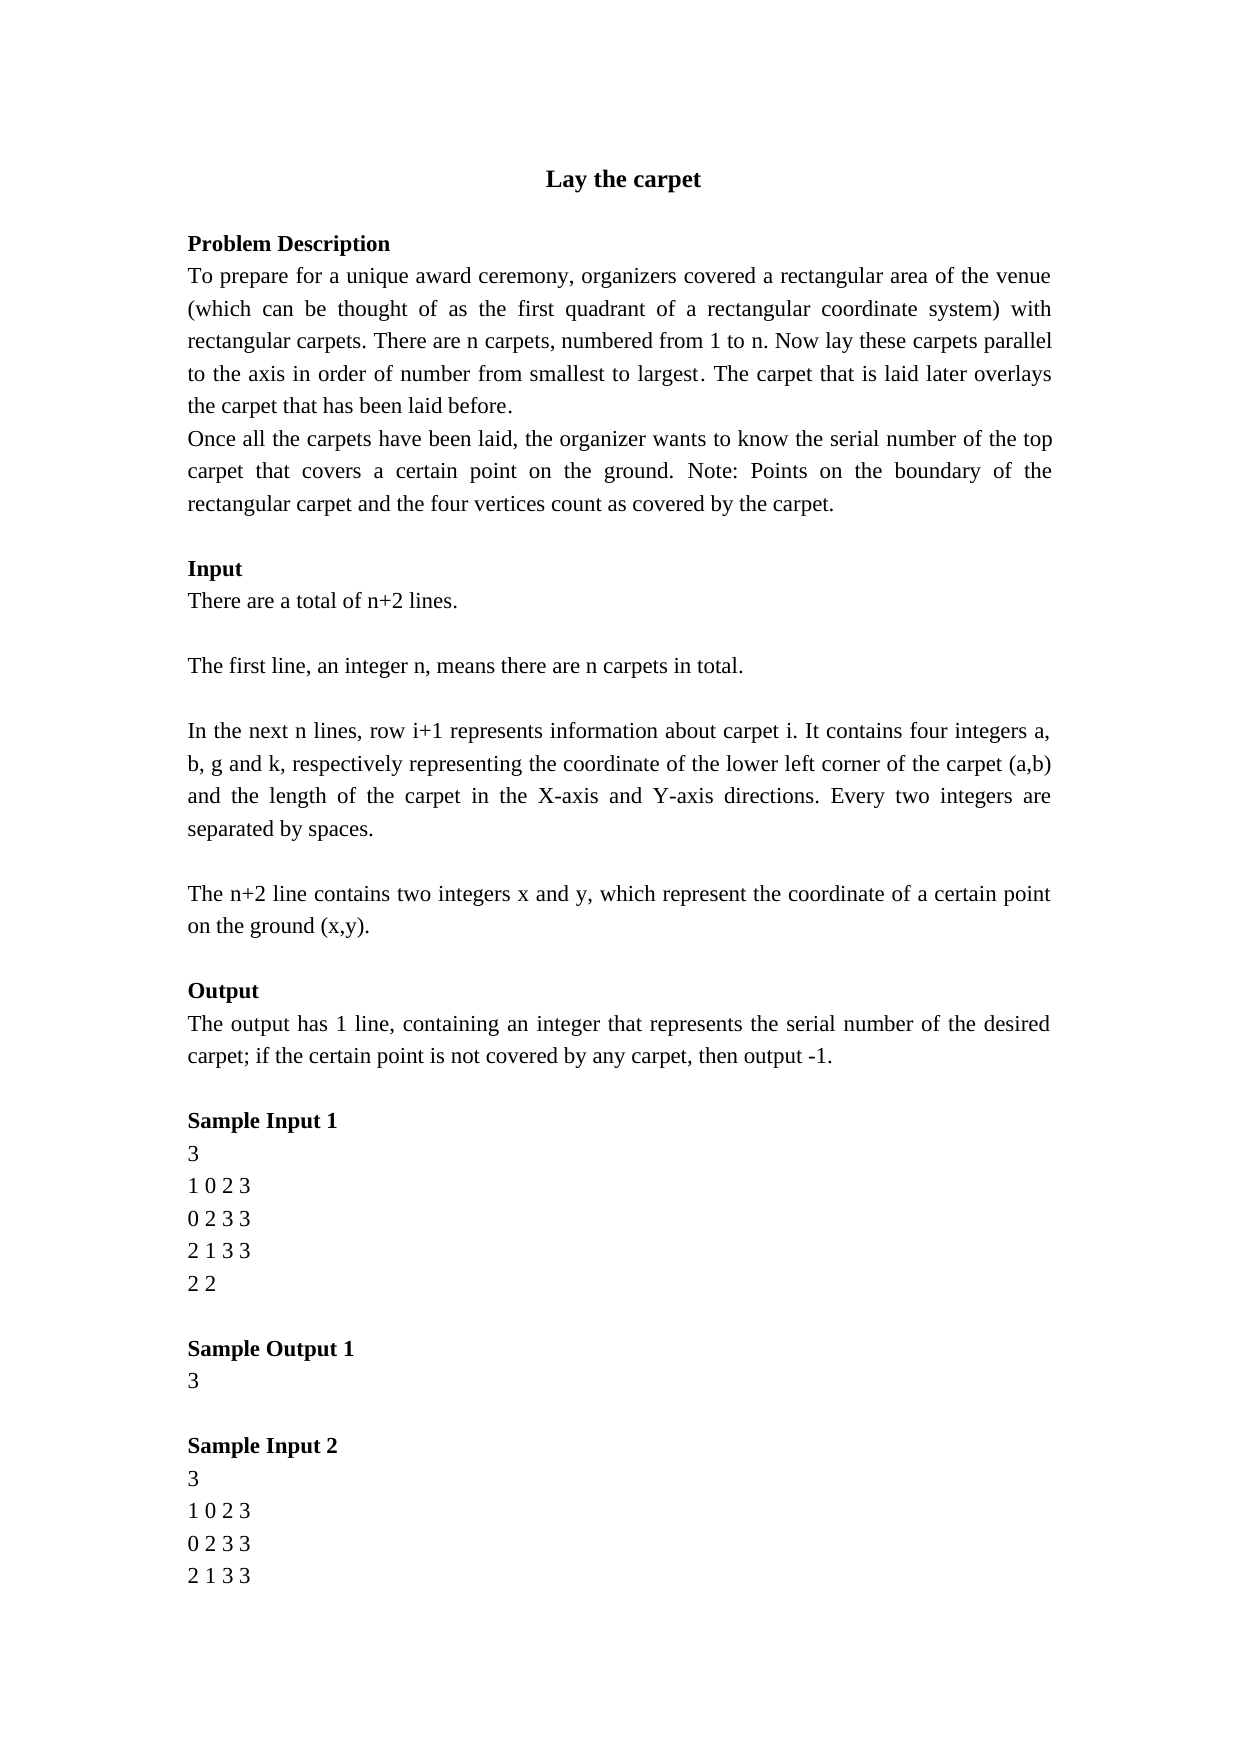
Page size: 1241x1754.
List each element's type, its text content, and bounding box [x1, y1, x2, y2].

text Input [187, 552, 1053, 584]
text 3 [187, 1137, 1053, 1169]
text 2 1 3 3 [187, 1234, 1053, 1267]
text To prepare for a unique award ceremony, organizers covered a rectangular area of the venue (which can be thought of as the first quadrant of a rectangular coordinate system) with rectangular carpets. There are n carpets, numbered from 1 to n. Now lay these carpets parallel to the axis in order of number from smallest to largest. The carpet that is laid later overlays the carpet that has been laid before. [187, 259, 1053, 422]
text Problem Description [187, 227, 1053, 259]
text Output [187, 974, 1053, 1007]
text Sample Output 1 [187, 1332, 1053, 1364]
text Sample Input 2 [187, 1429, 1053, 1462]
text 1 0 2 3 [187, 1169, 1053, 1202]
text Lay the carpet [187, 162, 1053, 194]
text In the next n lines, row i+1 represents information about carpet i. It contains four integers a, b, g and k, respectively representing the coordinate of the lower left corner of the carpet (a,b) and the length of the carpet in the X-axis and Y-axis directions. Every two integers are separated by spaces. [187, 714, 1053, 844]
text 2 2 [187, 1267, 1053, 1299]
text There are a total of n+2 lines. [187, 584, 1053, 617]
text 2 1 3 3 [187, 1559, 1053, 1592]
text 1 0 2 3 [187, 1494, 1053, 1527]
text 0 2 3 3 [187, 1202, 1053, 1234]
text Once all the carpets have been laid, the organizer wants to know the serial number of the top carpet that covers a certain point on the ground. Note: Points on the boundary of the rectangular carpet and the four vertices count as covered by the carpet. [187, 422, 1053, 519]
text The first line, an integer n, means there are n carpets in total. [187, 649, 1053, 682]
text The n+2 line contains two integers x and y, which represent the coordinate of a certain point on the ground (x,y). [187, 877, 1053, 942]
text 3 [187, 1364, 1053, 1397]
text Sample Input 1 [187, 1104, 1053, 1137]
text The output has 1 line, containing an integer that represents the serial number of the desired carpet; if the certain point is not covered by any carpet, then output -1. [187, 1007, 1053, 1072]
text 0 2 3 3 [187, 1527, 1053, 1559]
text 3 [187, 1462, 1053, 1494]
